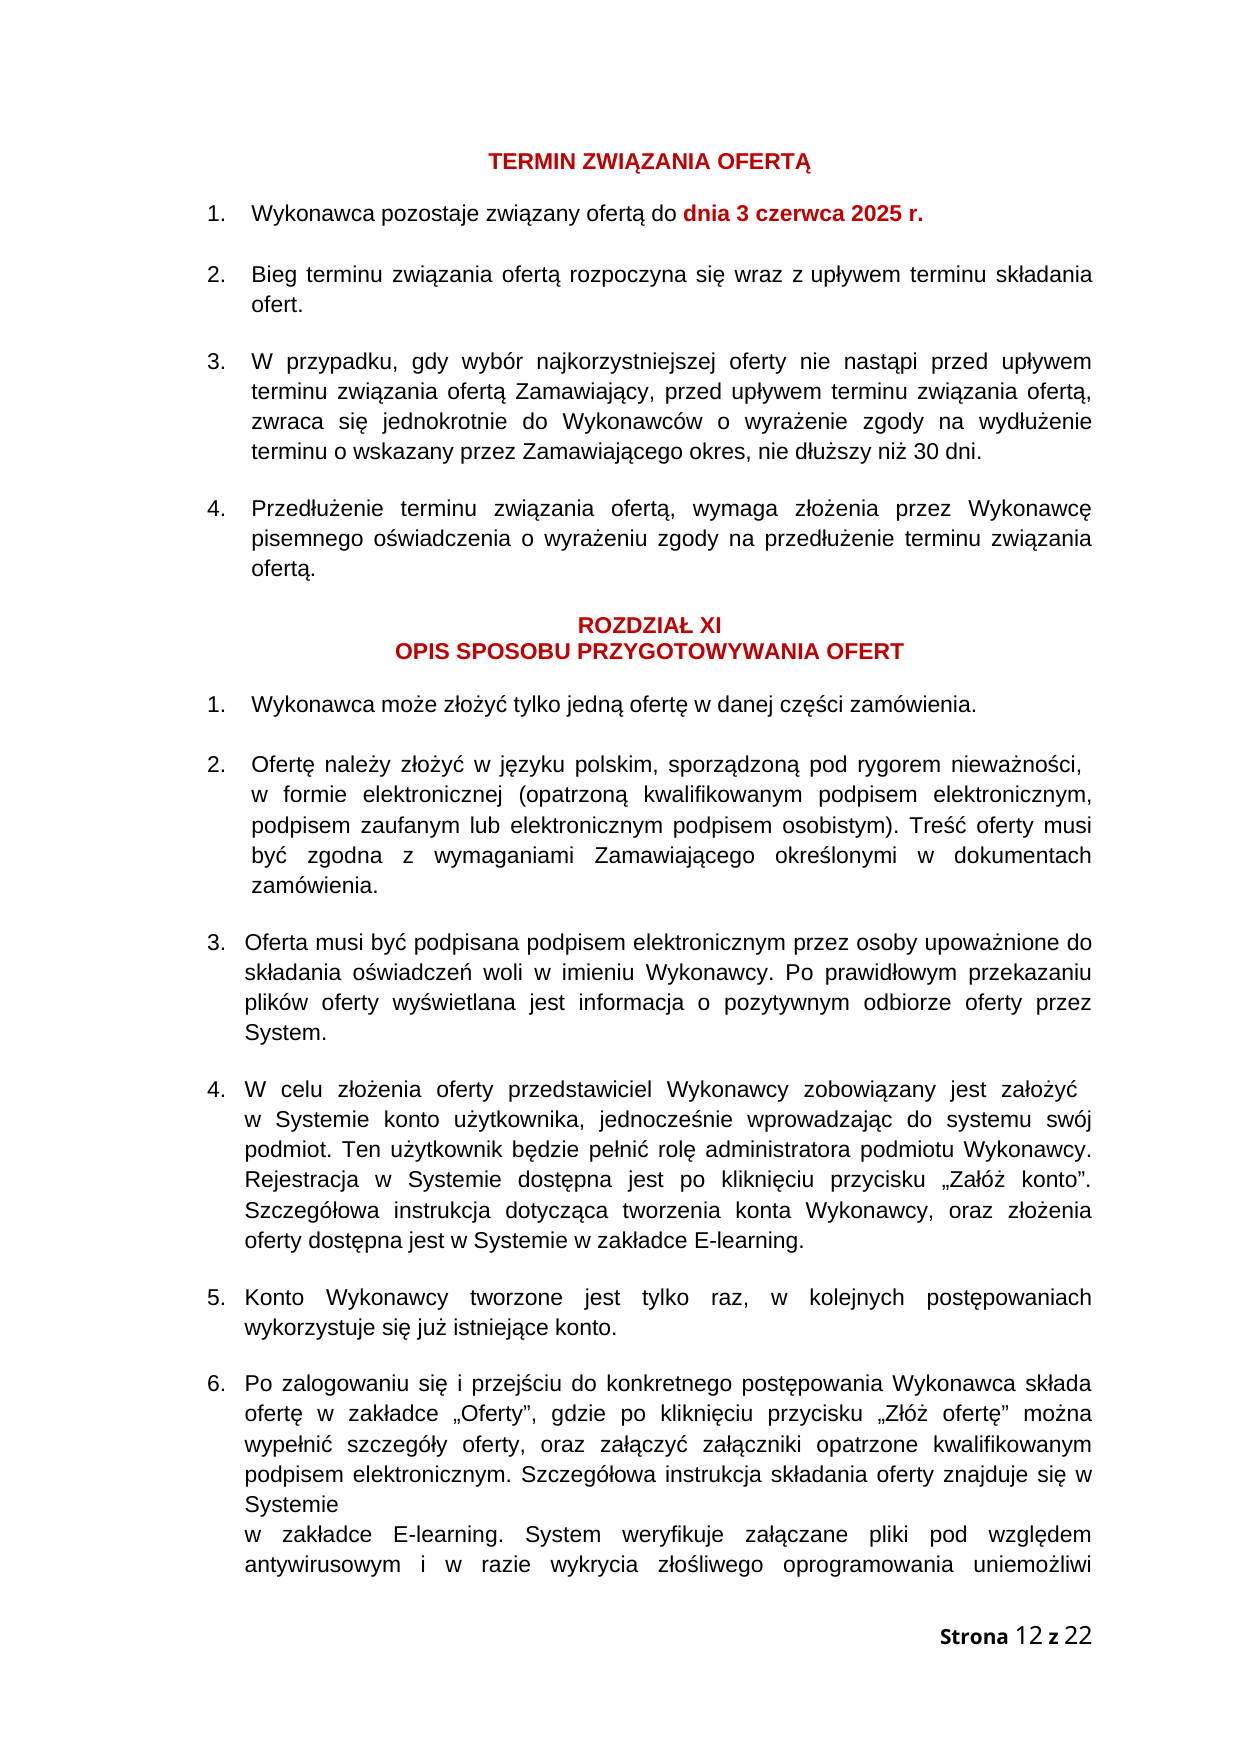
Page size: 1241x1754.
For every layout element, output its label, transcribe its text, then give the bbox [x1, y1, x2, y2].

list Przedłużenie terminu związania ofertą, wymaga złożenia przez Wykonawcę pisemnego oświadczenia o wyrażeniu zgody na przedłużenie terminu związania ofertą. [207, 495, 1092, 582]
list Wykonawca może złożyć tylko jedną ofertę w danej części zamówienia. [207, 691, 1092, 717]
title OPIS SPOSOBU PRZYGOTOWYWANIA OFERT [207, 638, 1092, 664]
title ROZDZIAŁ XI [207, 612, 1092, 638]
list Bieg terminu związania ofertą rozpoczyna się wraz z upływem terminu składania ofert. [207, 261, 1092, 317]
list Konto Wykonawcy tworzone jest tylko raz, w kolejnych postępowaniach wykorzystuje się już istniejące konto. [207, 1283, 1092, 1340]
list Oferta musi być podpisana podpisem elektronicznym przez osoby upoważnione do składania oświadczeń woli w imieniu Wykonawcy. Po prawidłowym przekazaniu plików oferty wyświetlana jest informacja o pozytywnym odbiorze oferty przez System. [207, 929, 1092, 1046]
list W celu złożenia oferty przedstawiciel Wykonawcy zobowiązany jest założyć w Systemie konto użytkownika, jednocześnie wprowadzając do systemu swój podmiot. Ten użytkownik będzie pełnić rolę administratora podmiotu Wykonawcy. Rejestracja w Systemie dostępna jest po kliknięciu przycisku „Załóż konto”. Szczegółowa instrukcja dotycząca tworzenia konta Wykonawcy, oraz złożenia oferty dostępna jest w Systemie w zakładce E-learning. [207, 1076, 1092, 1253]
list Ofertę należy złożyć w języku polskim, sporządzoną pod rygorem nieważności, w formie elektronicznej (opatrzoną kwalifikowanym podpisem elektronicznym, podpisem zaufanym lub elektronicznym podpisem osobistym). Treść oferty musi być zgodna z wymaganiami Zamawiającego określonymi w dokumentach zamówienia. [207, 751, 1092, 898]
title TERMIN ZWIĄZANIA OFERTĄ [207, 148, 1092, 174]
list Wykonawca pozostaje związany ofertą do dnia 3 czerwca 2025 r. [207, 200, 1092, 227]
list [207, 1370, 1092, 1578]
list W przypadku, gdy wybór najkorzystniejszej oferty nie nastąpi przed upływem terminu związania ofertą Zamawiający, przed upływem terminu związania ofertą, zwraca się jednokrotnie do Wykonawców o wyrażenie zgody na wydłużenie terminu o wskazany przez Zamawiającego okres, nie dłuższy niż 30 dni. [207, 348, 1092, 464]
